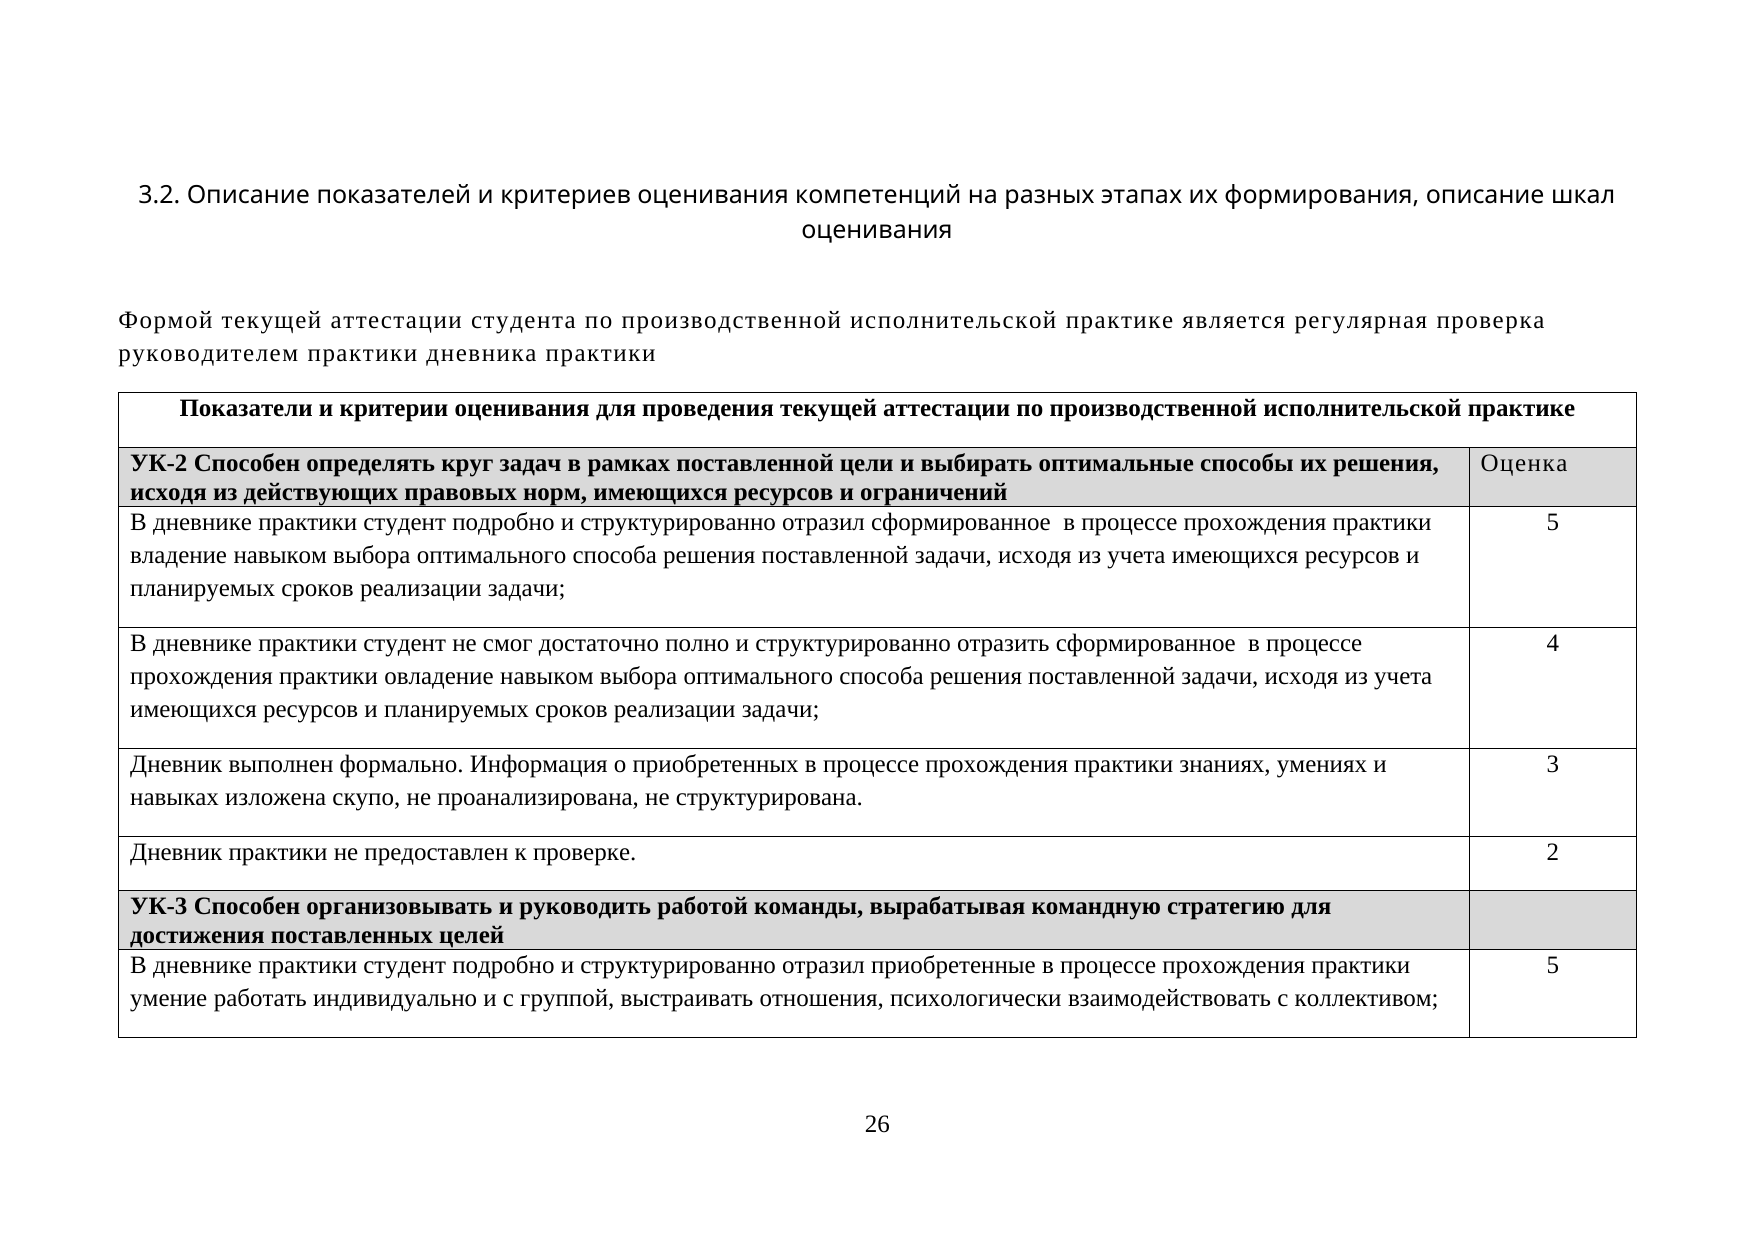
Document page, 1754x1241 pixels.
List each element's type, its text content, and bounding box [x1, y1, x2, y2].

table_cell Дневник выполнен формально. Информация о приобретенных в процессе прохождения практики знаниях, умениях и навыках изложена скупо, не проанализирована, не структурирована. [119, 749, 1469, 836]
table_cell В дневнике практики студент не смог достаточно полно и структурированно отразить сформированное в процессе прохождения практики овладение навыком выбора оптимального способа решения поставленной задачи, исходя из учета имеющихся ресурсов и планируемых сроков реализации задачи; [119, 628, 1469, 748]
table_cell 2 [1470, 837, 1636, 890]
table_cell УК-3 Способен организовывать и руководить работой команды, вырабатывая командную стратегию для достижения поставленных целей [119, 891, 1469, 949]
table_cell 3 [1470, 749, 1636, 836]
text Формой текущей аттестации студента по производственной исполнительской практике является регулярная проверка руководителем практики дневника практики [118, 305, 1636, 367]
table_cell Оценка [1470, 448, 1636, 506]
subtitle 3.2. Описание показателей и критериев оценивания компетенций на разных этапах их формирования, описание шкал оценивания [118, 177, 1636, 245]
table_cell Дневник практики не предоставлен к проверке. [119, 837, 1469, 890]
table_cell 4 [1470, 628, 1636, 748]
table_cell УК-2 Способен определять круг задач в рамках поставленной цели и выбирать оптимальные способы их решения, исходя из действующих правовых норм, имеющихся ресурсов и ограничений [119, 448, 1469, 506]
table_cell В дневнике практики студент подробно и структурированно отразил сформированное в процессе прохождения практики владение навыком выбора оптимального способа решения поставленной задачи, исходя из учета имеющихся ресурсов и планируемых сроков реализации задачи; [119, 507, 1469, 627]
table_cell В дневнике практики студент подробно и структурированно отразил приобретенные в процессе прохождения практики умение работать индивидуально и с группой, выстраивать отношения, психологически взаимодействовать с коллективом; [119, 950, 1469, 1037]
table_cell 5 [1470, 507, 1636, 627]
table_cell [1470, 891, 1636, 949]
table_cell 5 [1470, 950, 1636, 1037]
table_header Показатели и критерии оценивания для проведения текущей аттестации по производственной исполнительской практике [119, 393, 1636, 447]
